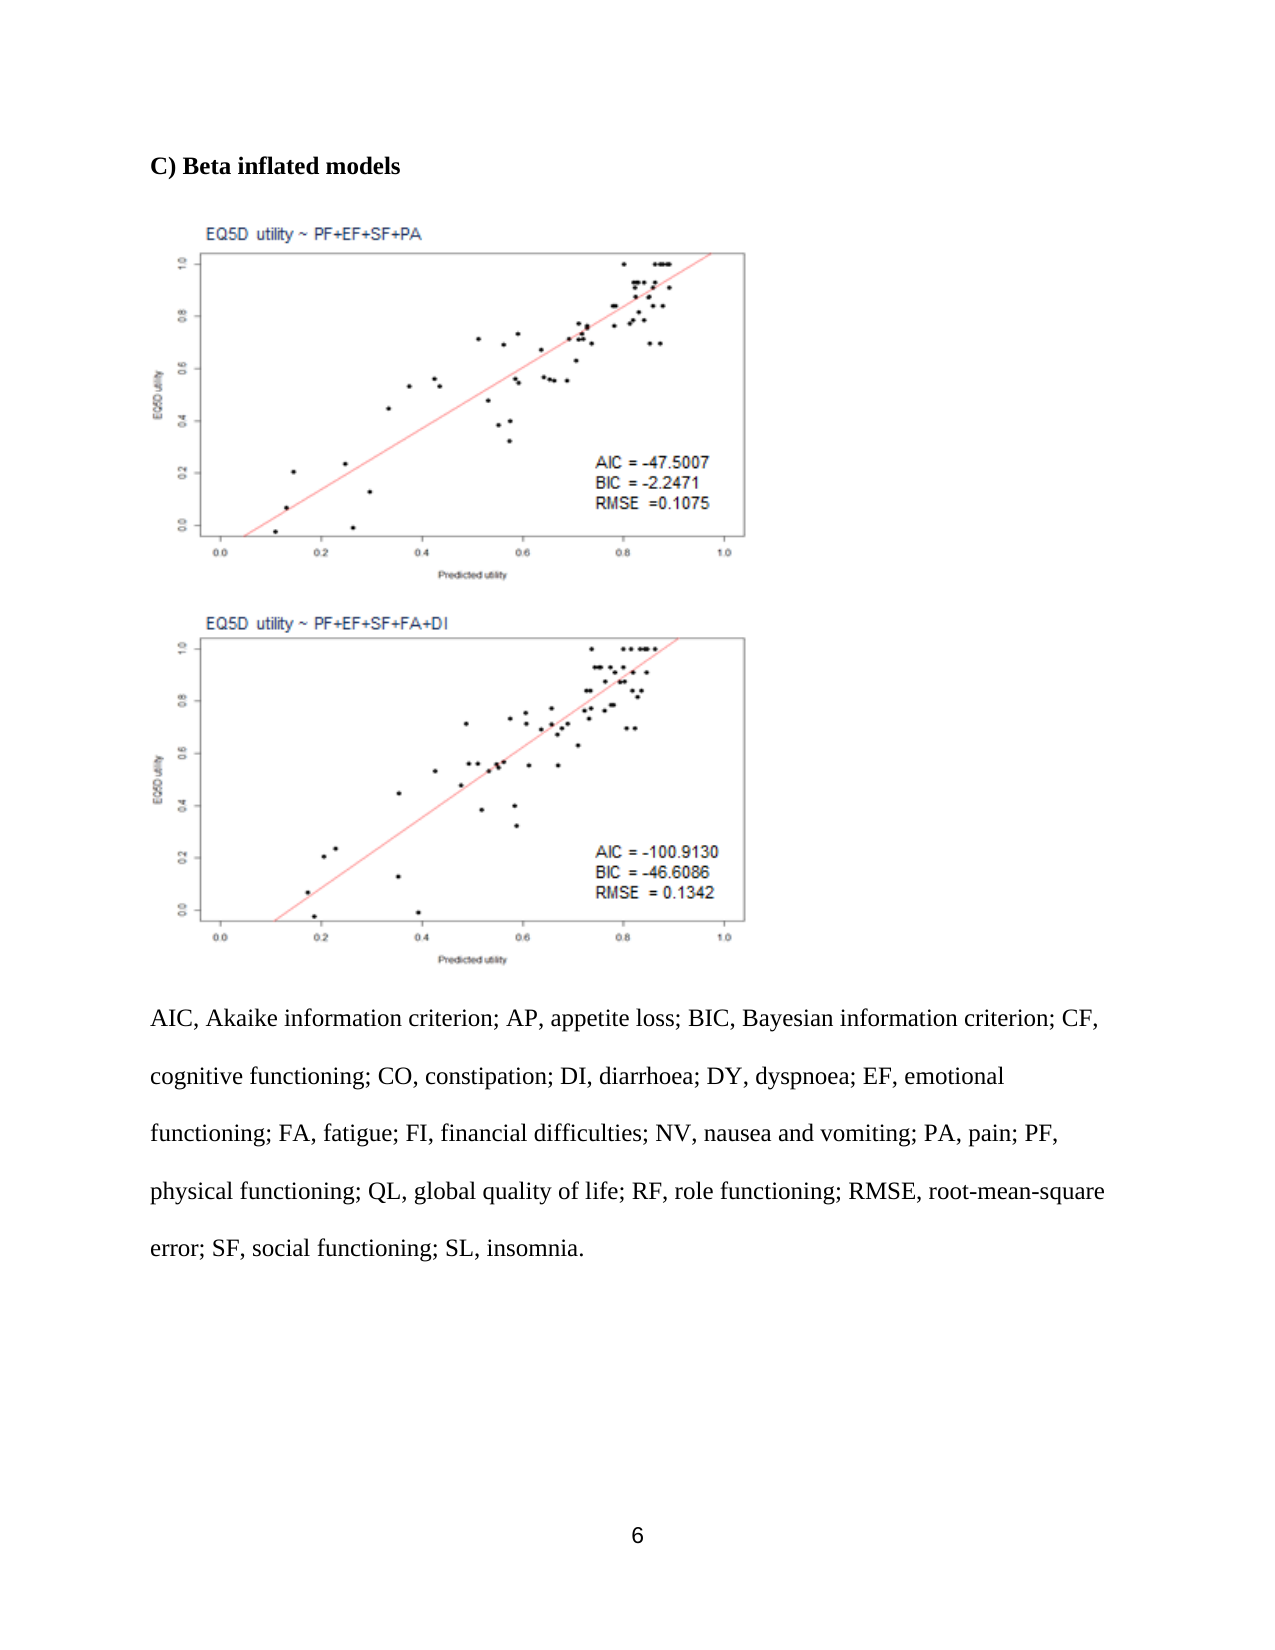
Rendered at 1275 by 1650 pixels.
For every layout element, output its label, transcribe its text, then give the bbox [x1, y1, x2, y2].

text C) Beta inflated models [150, 150, 1125, 180]
picture [150, 209, 813, 977]
text AIC, Akaike information criterion; AP, appetite loss; BIC, Bayesian information criterion; CF, cognitive functioning; CO, constipation; DI, diarrhoea; DY, dyspnoea; EF, emotional functioning; FA, fatigue; FI, financial difficulties; NV, nausea and vomiting; PA, pain; PF, physical functioning; QL, global quality of life; RF, role functioning; RMSE, root-mean-square error; SF, social functioning; SL, insomnia. [150, 1003, 1125, 1262]
